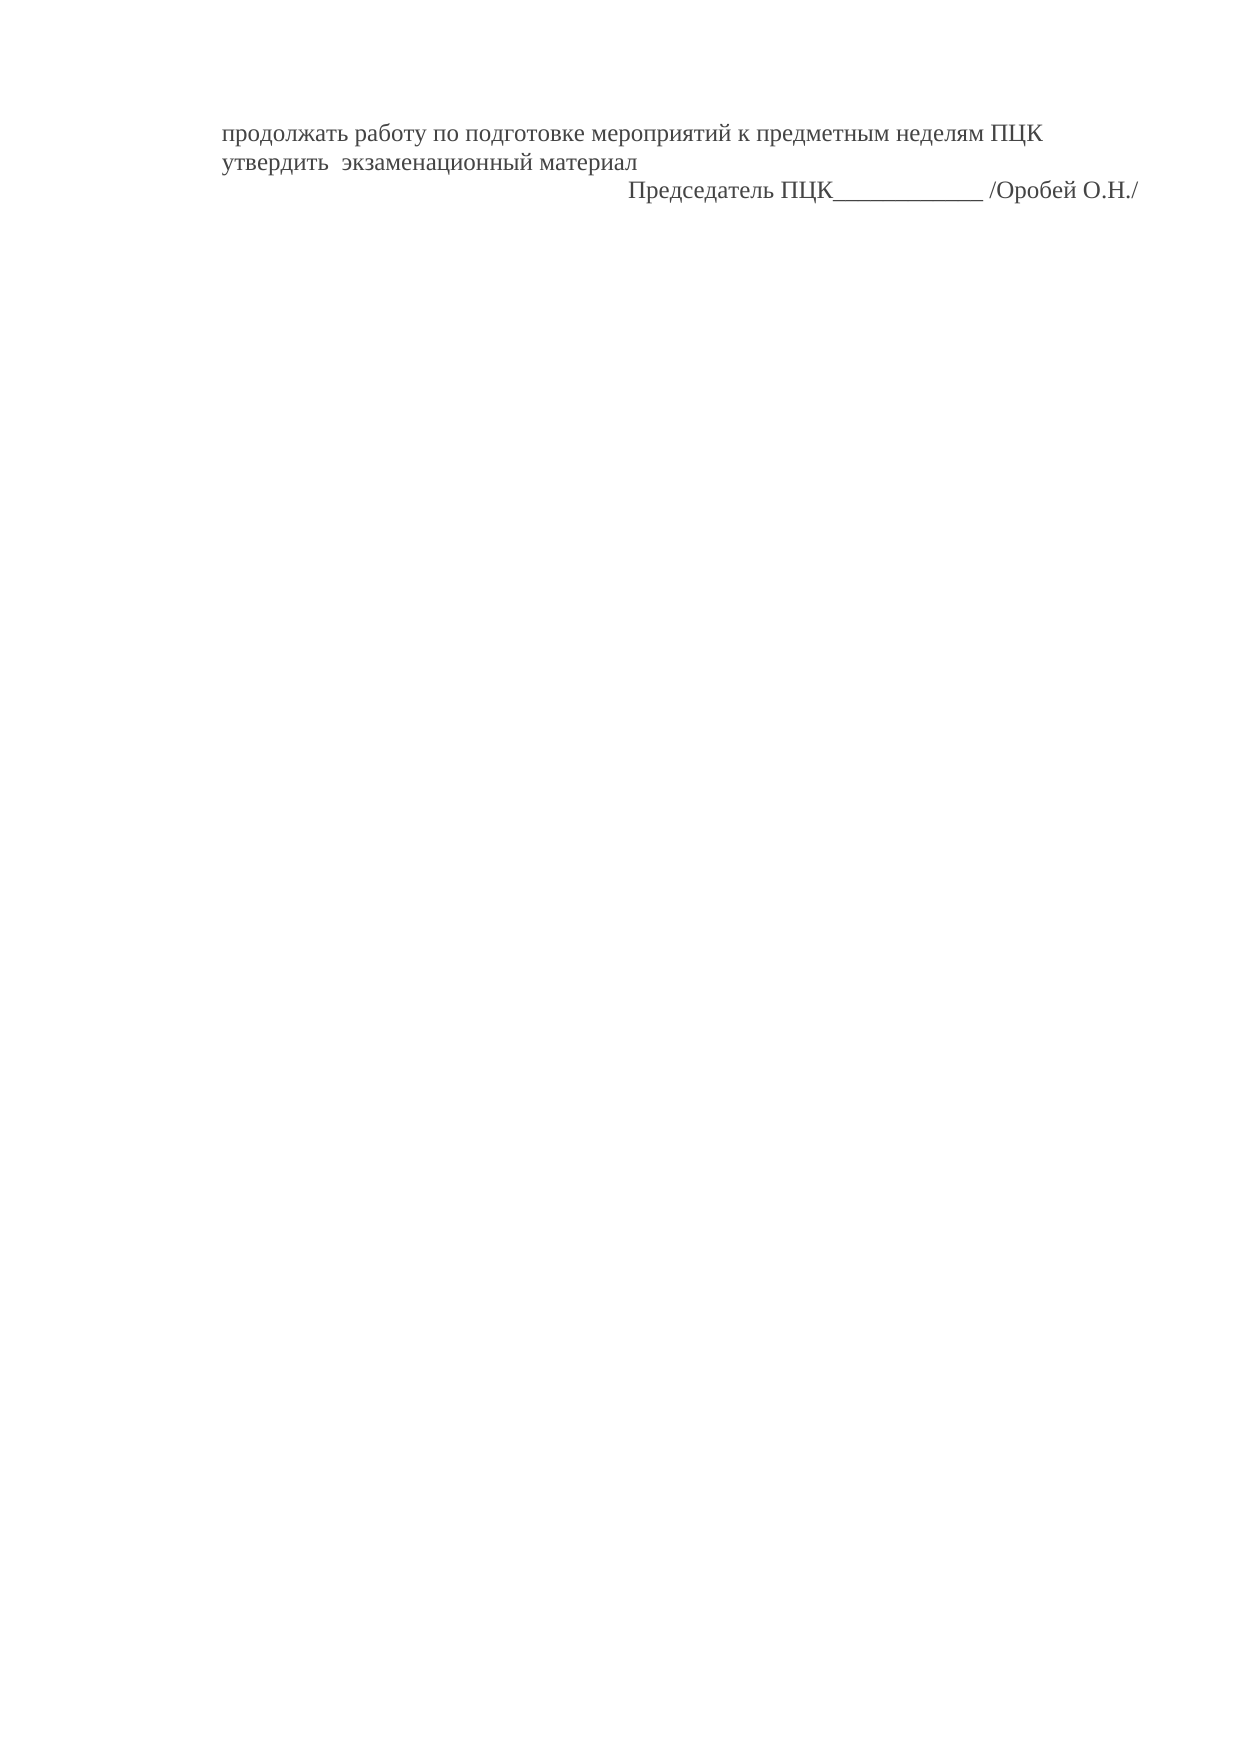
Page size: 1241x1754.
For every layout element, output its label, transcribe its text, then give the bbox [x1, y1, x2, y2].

text продолжать работу по подготовке мероприятий к предметным неделям ПЦК [177, 118, 1152, 147]
text Председатель ПЦК____________ /Оробей О.Н./ [177, 176, 1152, 204]
text утвердить экзаменационный материал [177, 147, 1152, 176]
